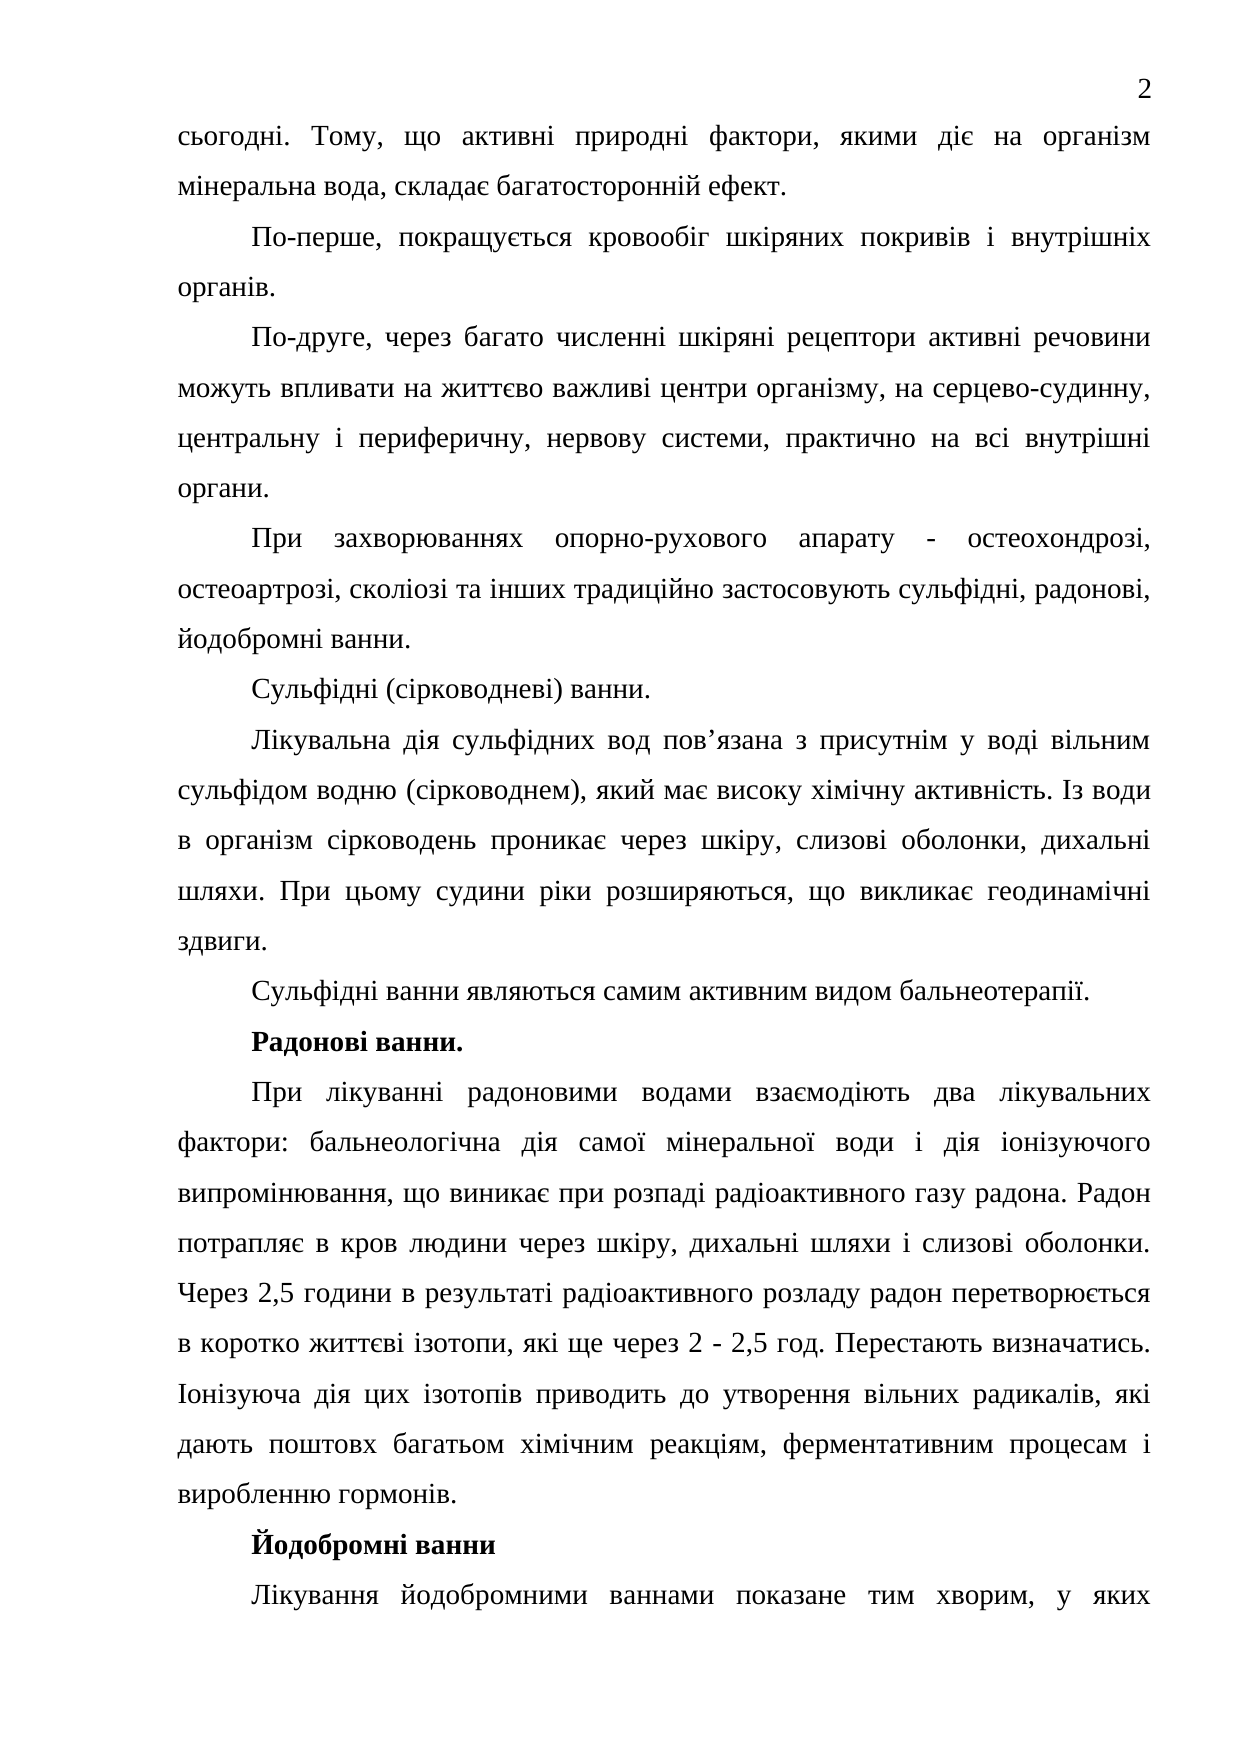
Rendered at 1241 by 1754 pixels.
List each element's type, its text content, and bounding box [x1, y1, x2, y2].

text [177, 1577, 1152, 1611]
text Сульфідні (сірководневі) ванни. [177, 672, 1152, 705]
text Лікувальна дія сульфідних вод пов’язана з присутнім у воді вільним сульфідом водню (сірководнем), який має високу хімічну активність. Із води в організм сірководень проникає через шкіру, слизові оболонки, дихальні шляхи. При цьому судини ріки розширяються, що викликає геодинамічні здвиги. [177, 722, 1152, 957]
text Сульфідні ванни являються самим активним видом бальнеотерапії. [177, 973, 1152, 1007]
text По-друге, через багато численні шкіряні рецептори активні речовини можуть впливати на життєво важливі центри організму, на серцево-судинну, центральну і периферичну, нервову системи, практично на всі внутрішні органи. [177, 319, 1152, 504]
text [177, 118, 1152, 202]
text Йодобромні ванни [177, 1527, 1152, 1560]
text При лікуванні радоновими водами взаємодіють два лікувальних фактори: бальнеологічна дія самої мінеральної води і дія іонізуючого випромінювання, що виникає при розпаді радіоактивного газу радона. Радон потрапляє в кров людини через шкіру, дихальні шляхи і слизові оболонки. Через 2,5 години в результаті радіоактивного розладу радон перетворюється в коротко життєві ізотопи, які ще через 2 - 2,5 год. Перестають визначатись. Іонізуюча дія цих ізотопів приводить до утворення вільних радикалів, які дають поштовх багатьом хімічним реакціям, ферментативним процесам і виробленню гормонів. [177, 1074, 1152, 1510]
text По-перше, покращується кровообіг шкіряних покривів і внутрішніх органів. [177, 219, 1152, 303]
text При захворюваннях опорно-рухового апарату - остеохондрозі, остеоартрозі, сколіозі та інших традиційно застосовують сульфідні, радонові, йодобромні ванни. [177, 521, 1152, 655]
text Радонові ванни. [177, 1024, 1152, 1057]
